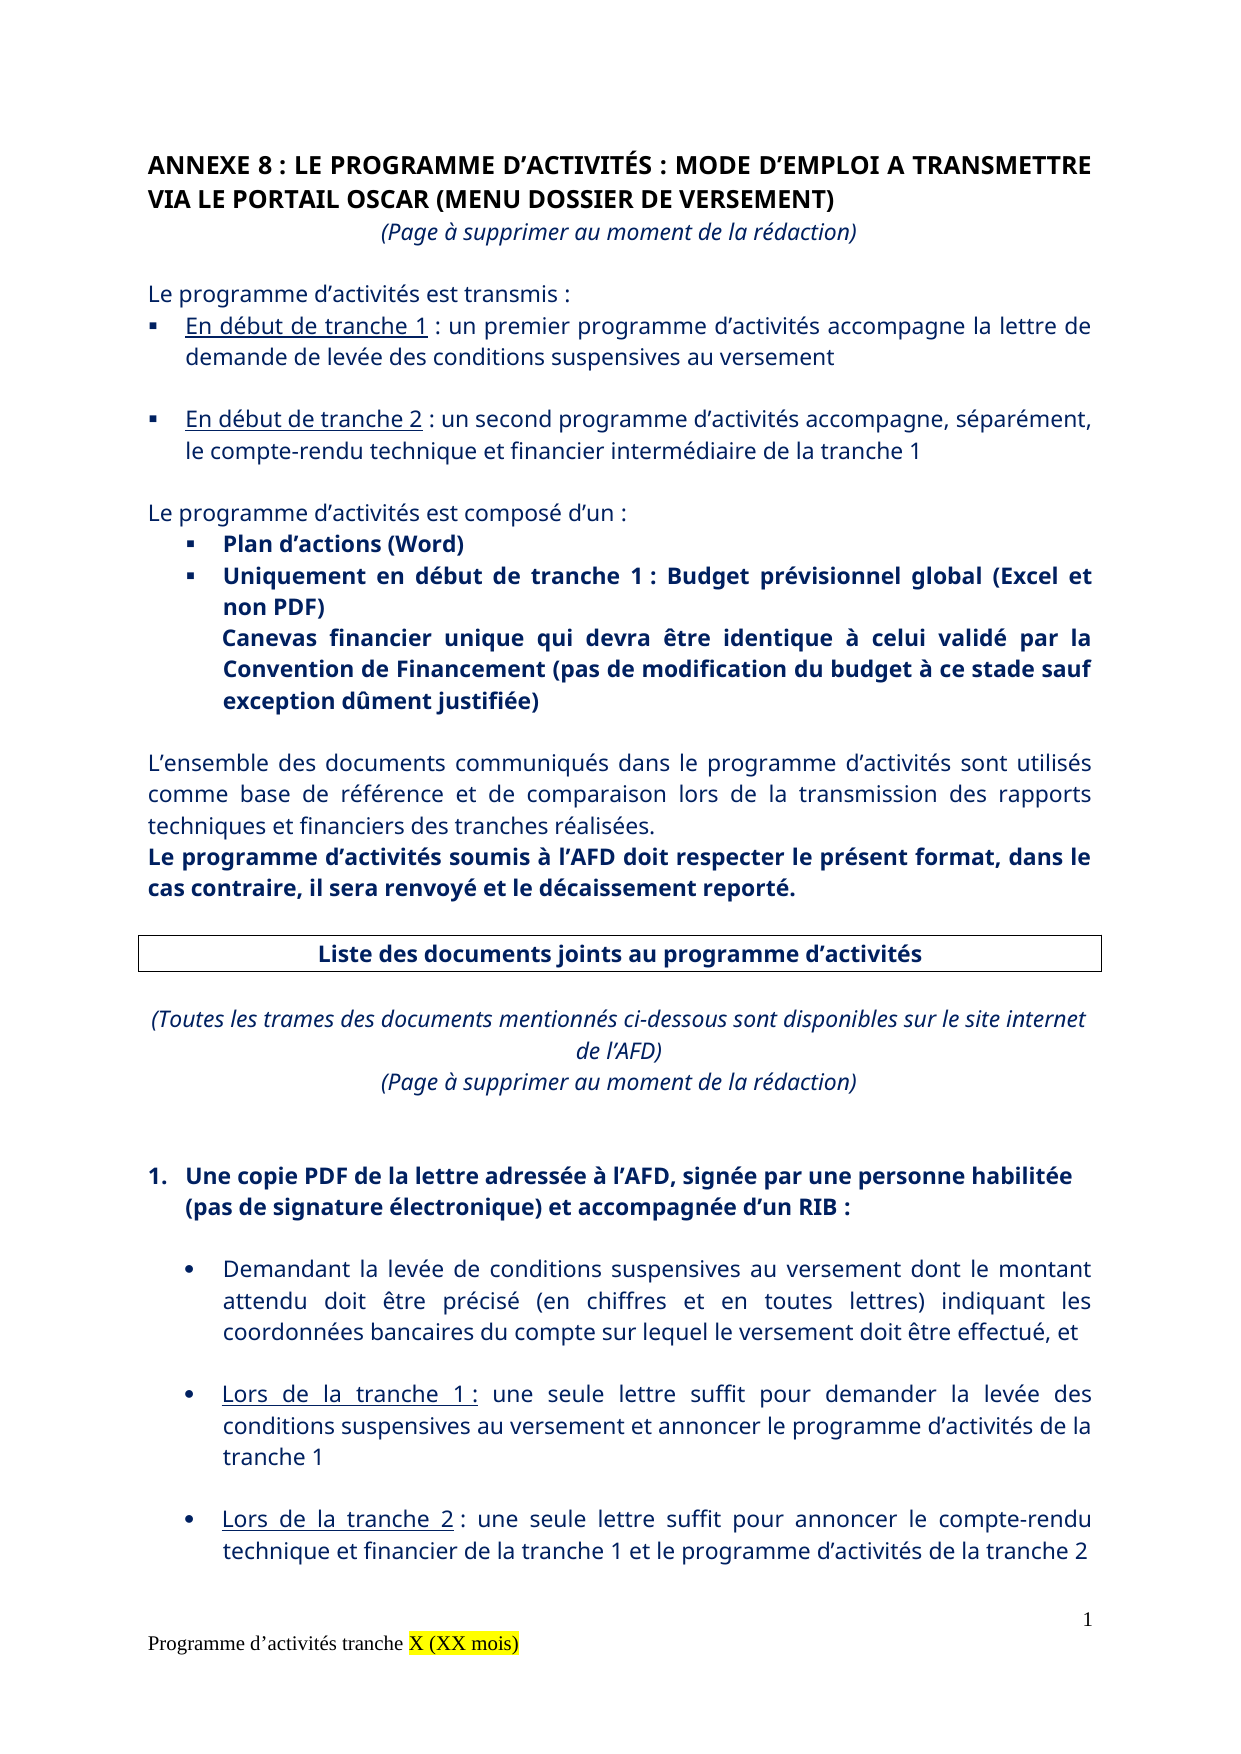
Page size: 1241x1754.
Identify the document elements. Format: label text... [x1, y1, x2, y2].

list En début de tranche 1 : un premier programme d’activités accompagne la lettre de demande de levée des conditions suspensives au versement [148, 309, 1092, 372]
text ANNEXE 8 : Le programme d’activités : mode d’emploi A TRANSMETTRE VIA LE PORTAIL OSCAR (Menu Dossier de versement) [148, 148, 1092, 216]
text (Page à supprimer au moment de la rédaction) [148, 216, 1092, 247]
text Le programme d’activités soumis à l’AFD doit respecter le présent format, dans le cas contraire, il sera renvoyé et le décaissement reporté. [148, 841, 1092, 903]
list Lors de la tranche 2 : une seule lettre suffit pour annoncer le compte-rendu technique et financier de la tranche 1 et le programme d’activités de la tranche 2 [185, 1503, 1092, 1566]
text Canevas financier unique qui devra être identique à celui validé par la Convention de Financement (pas de modification du budget à ce stade sauf exception dûment justifiée) [222, 622, 1092, 716]
text (Toutes les trames des documents mentionnés ci-dessous sont disponibles sur le site internet de l’AFD) [148, 1003, 1092, 1066]
list Lors de la tranche 1 : une seule lettre suffit pour demander la levée des conditions suspensives au versement et annoncer le programme d’activités de la tranche 1 [185, 1378, 1092, 1472]
text (Page à supprimer au moment de la rédaction) [148, 1066, 1092, 1097]
text L’ensemble des documents communiqués dans le programme d’activités sont utilisés comme base de référence et de comparaison lors de la transmission des rapports techniques et financiers des tranches réalisées. [148, 747, 1092, 841]
text Le programme d’activités est composé d’un : [148, 497, 1092, 528]
list En début de tranche 2 : un second programme d’activités accompagne, séparément, le compte-rendu technique et financier intermédiaire de la tranche 1 [148, 403, 1092, 466]
list Demandant la levée de conditions suspensives au versement dont le montant attendu doit être précisé (en chiffres et en toutes lettres) indiquant les coordonnées bancaires du compte sur lequel le versement doit être effectué, et [185, 1253, 1093, 1347]
text Liste des documents joints au programme d’activités [139, 936, 1101, 971]
text Le programme d’activités est transmis : [148, 278, 1092, 309]
list Plan d’actions (Word) [185, 528, 1092, 559]
list Une copie PDF de la lettre adressée à l’AFD, signée par une personne habilitée (pas de signature électronique) et accompagnée d’un RIB : [148, 1159, 1093, 1222]
list Uniquement en début de tranche 1 : Budget prévisionnel global (Excel et non PDF) [185, 559, 1092, 622]
